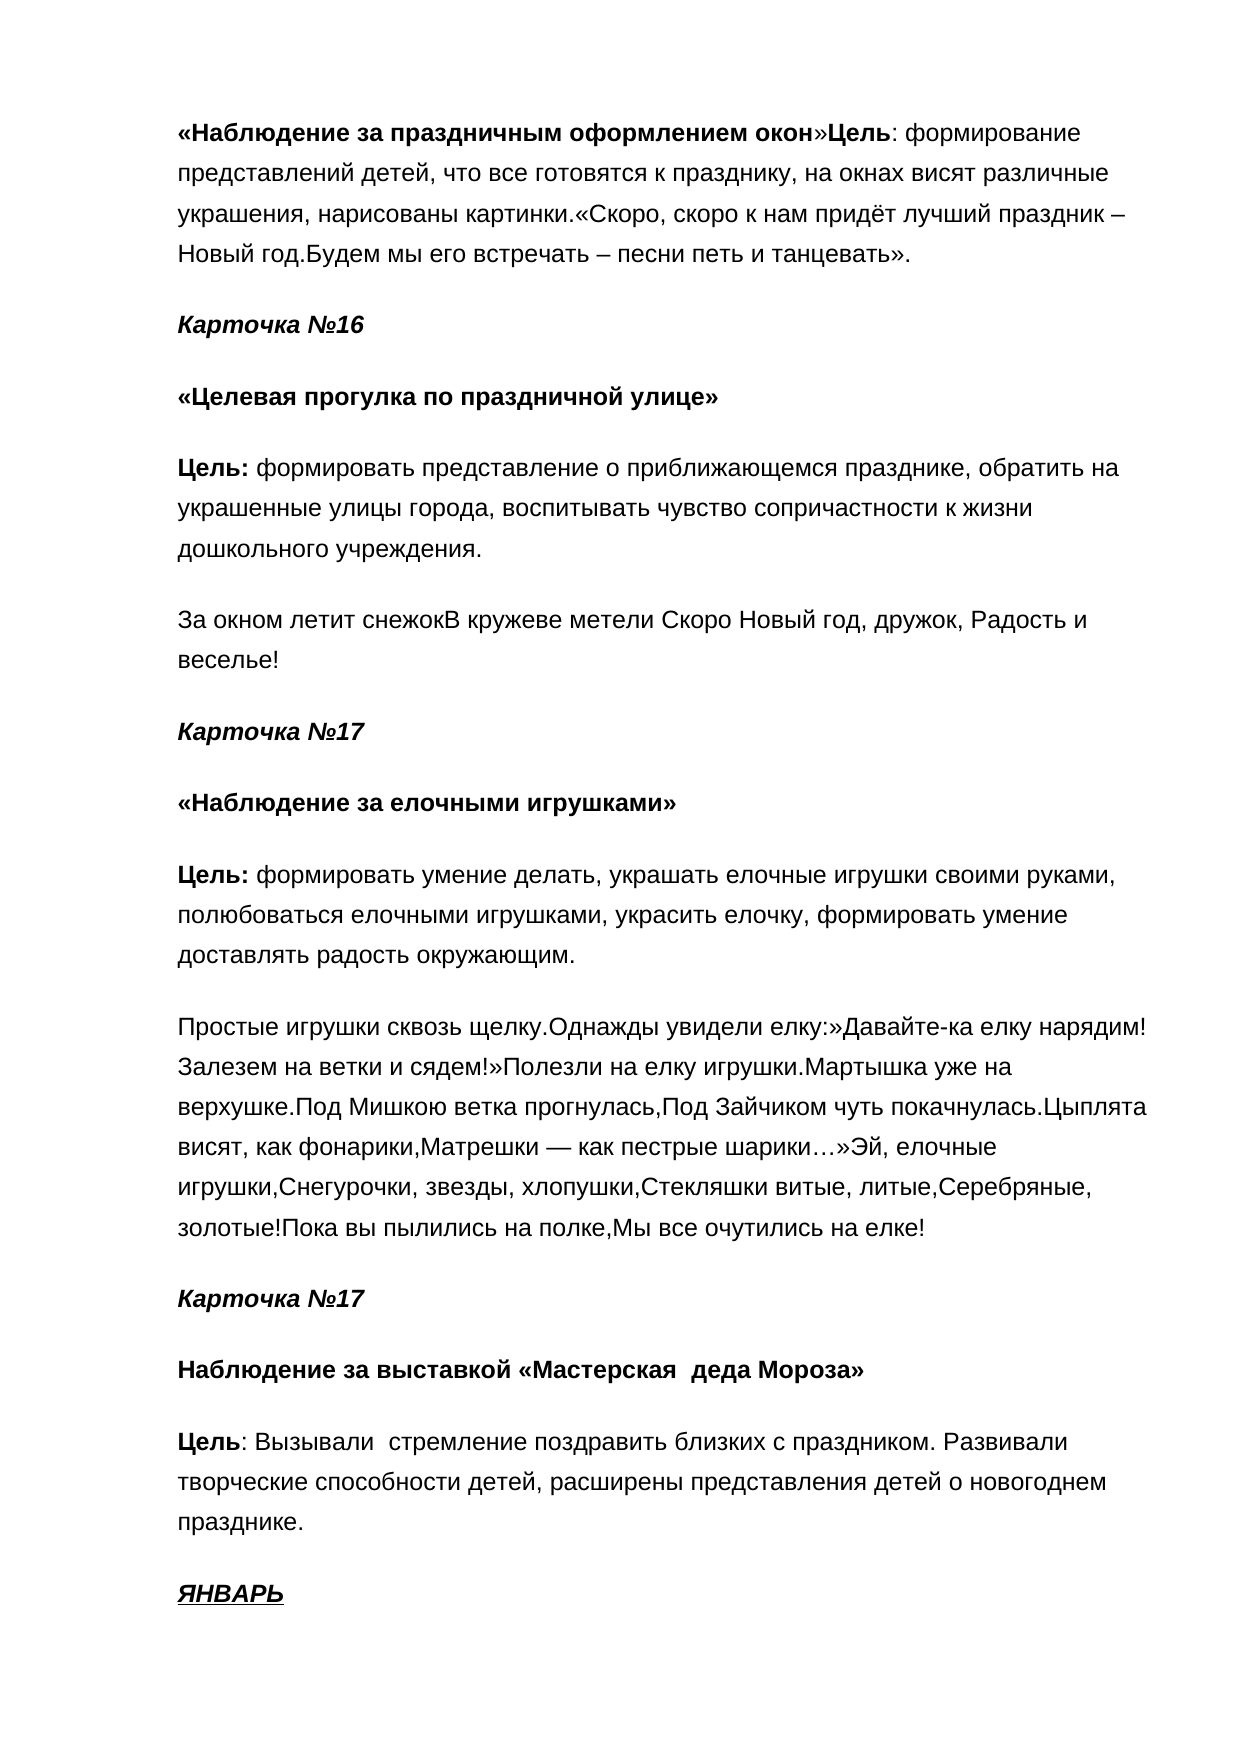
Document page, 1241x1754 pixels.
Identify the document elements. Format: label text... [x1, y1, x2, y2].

text Наблюдение за выставкой «Мастерская деда Мороза» [177, 1355, 1152, 1384]
text Цель: формировать представление о приближающемся празднике, обратить на украшенные улицы города, воспитывать чувство сопричастности к жизни дошкольного учреждения. [177, 453, 1152, 562]
text «Наблюдение за праздничным оформлением окон»Цель: формирование представлений детей, что все готовятся к празднику, на окнах висят различные украшения, нарисованы картинки.«Скоро, скоро к нам придёт лучший праздник – Новый год.Будем мы его встречать – песни петь и танцевать». [177, 118, 1152, 267]
text Карточка №17 [177, 717, 1152, 745]
text Цель: Вызывали стремление поздравить близких с праздником. Развивали творческие способности детей, расширены представления детей о новогоднем празднике. [177, 1427, 1152, 1536]
text «Целевая прогулка по праздничной улице» [177, 382, 1152, 410]
text Простые игрушки сквозь щелку.Однажды увидели елку:»Давайте-ка елку нарядим!Залезем на ветки и сядем!»Полезли на елку игрушки.Мартышка уже на верхушке.Под Мишкою ветка прогнулась,Под Зайчиком чуть покачнулась.Цыплята висят, как фонарики,Матрешки — как пестрые шарики…»Эй, елочные игрушки,Снегурочки, звезды, хлопушки,Стекляшки витые, литые,Серебряные, золотые!Пока вы пылились на полке,Мы все очутились на елке! [177, 1011, 1152, 1241]
text Карточка №17 [177, 1284, 1152, 1313]
text Карточка №16 [177, 310, 1152, 339]
text «Наблюдение за елочными игрушками» [177, 788, 1152, 817]
text Цель: формировать умение делать, украшать елочные игрушки своими руками, полюбоваться елочными игрушками, украсить елочку, формировать умение доставлять радость окружающим. [177, 859, 1152, 969]
text ЯНВАРЬ [177, 1579, 1152, 1607]
text За окном летит снежокВ кружеве метели Скоро Новый год, дружок, Радость и веселье! [177, 605, 1152, 674]
